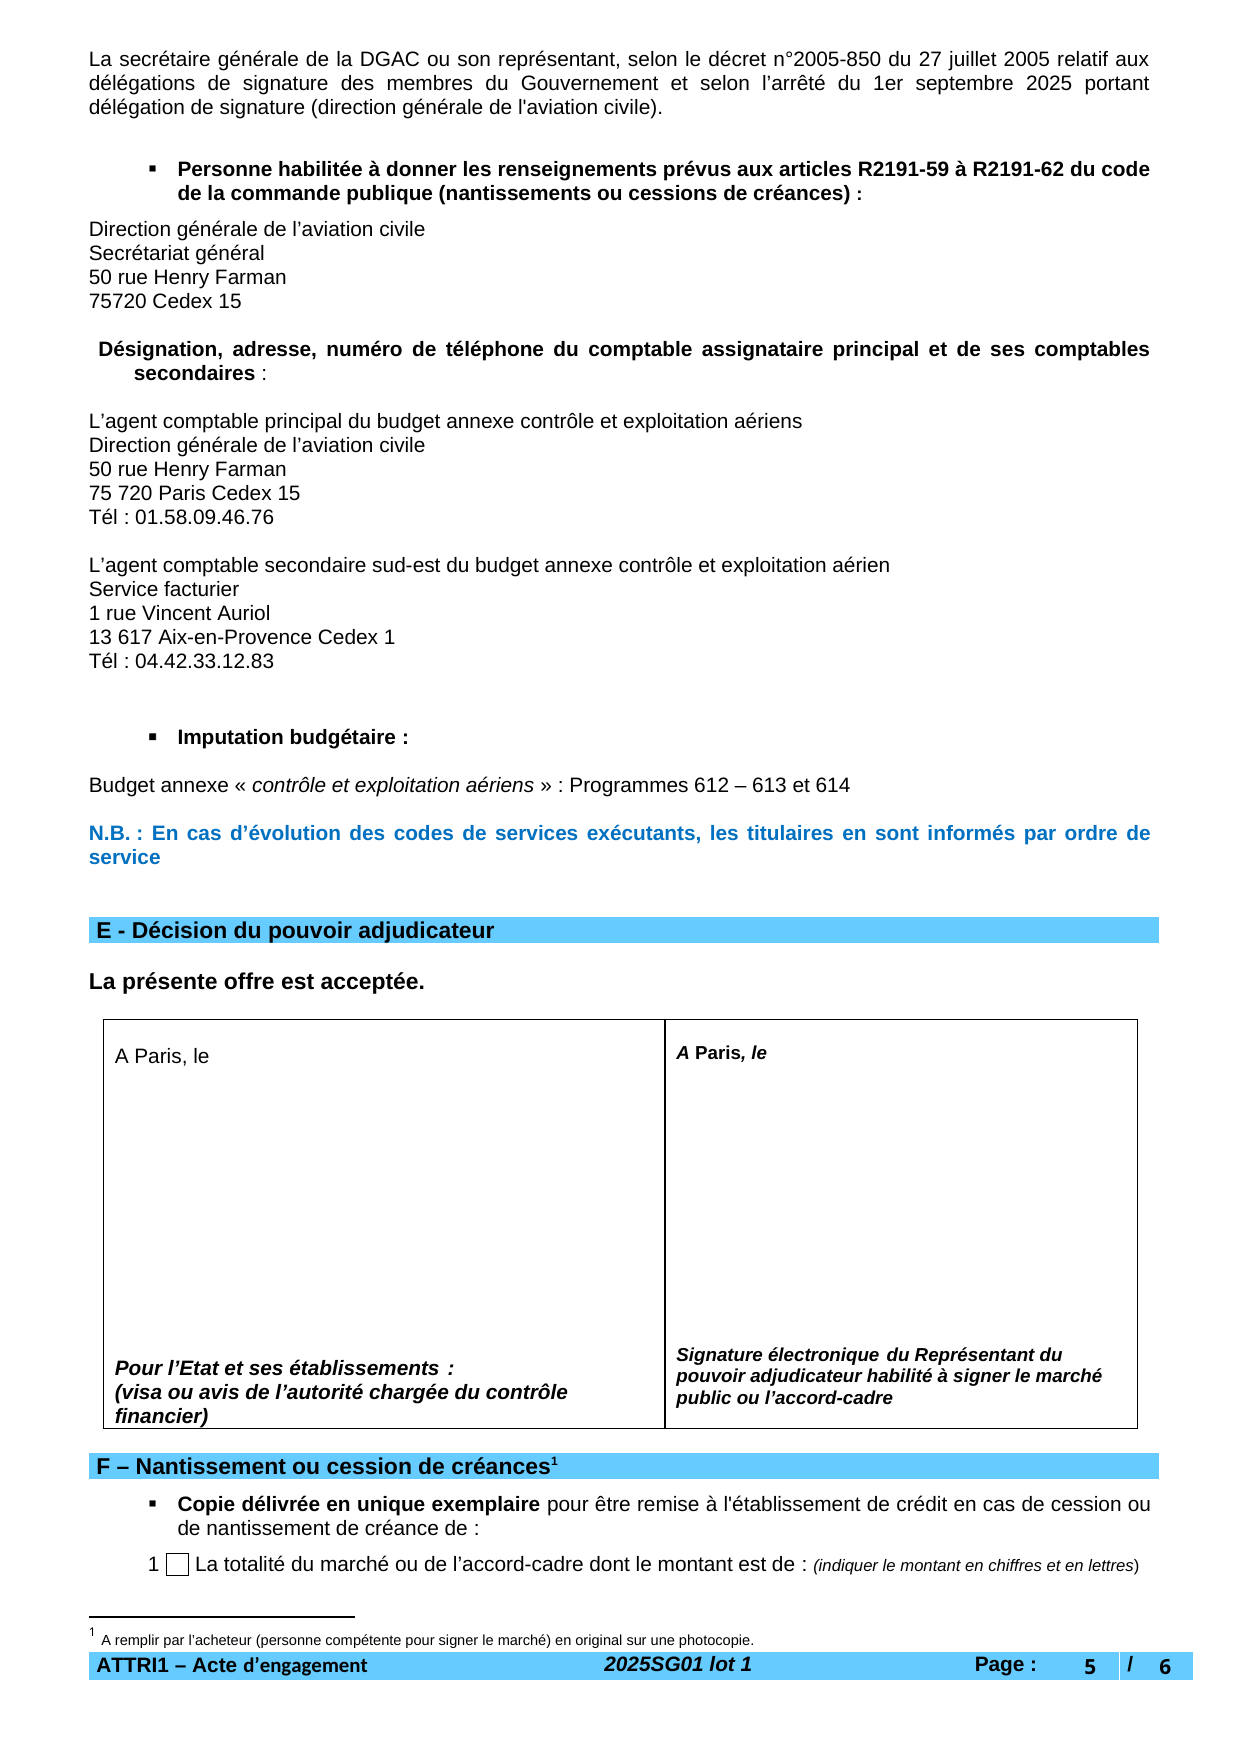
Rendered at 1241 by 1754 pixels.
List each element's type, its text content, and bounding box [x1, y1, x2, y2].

list 1 rue Vincent Auriol [89, 601, 1152, 624]
list Imputation budgétaire : [148, 725, 1152, 749]
list 75720 Cedex 15 [89, 289, 1152, 313]
list Secrétariat général [89, 241, 1152, 265]
list Tél : 01.58.09.46.76 [89, 505, 1152, 529]
text 1 La totalité du marché ou de l’accord-cadre dont le montant est de : (indiquer le montant en chiffres et en lettres) [89, 1552, 1152, 1576]
list Copie délivrée en unique exemplaire pour être remise à l'établissement de crédit en cas de cession ou de nantissement de créance de : [148, 1491, 1152, 1539]
list 75 720 Paris Cedex 15 [89, 481, 1152, 505]
list Personne habilitée à donner les renseignements prévus aux articles R2191-59 à R2191-62 du code de la commande publique (nantissements ou cessions de créances) : [148, 157, 1152, 205]
list Tél : 04.42.33.12.83 [89, 648, 1152, 672]
table_header E - Décision du pouvoir adjudicateur [89, 917, 1159, 943]
text La secrétaire générale de la DGAC ou son représentant, selon le décret n°2005-850 du 27 juillet 2005 relatif aux délégations de signature des membres du Gouvernement et selon l’arrêté du 1er septembre 2025 portant délégation de signature (direction générale de l'aviation civile). [89, 47, 1152, 119]
list Direction générale de l’aviation civile [89, 433, 1152, 457]
table_header A Paris, le Pour l’Etat et ses établissements : (visa ou avis de l’autorité chargée du contrôle financier) [104, 1020, 664, 1428]
table_header A Paris, le Signature électronique du Représentant du pouvoir adjudicateur habilité à signer le marché public ou l’accord-cadre [666, 1020, 1137, 1428]
list 13 617 Aix-en-Provence Cedex 1 [89, 624, 1152, 648]
list L’agent comptable secondaire sud-est du budget annexe contrôle et exploitation aérien [89, 553, 1152, 577]
list 50 rue Henry Farman [89, 265, 1152, 289]
list Service facturier [89, 577, 1152, 601]
text Budget annexe « contrôle et exploitation aériens » : Programmes 612 – 613 et 614 [89, 773, 1152, 797]
list Direction générale de l’aviation civile [89, 217, 1152, 241]
table_header F – Nantissement ou cession de créances [89, 1453, 1159, 1479]
text La présente offre est acceptée. [89, 968, 1152, 994]
list Désignation, adresse, numéro de téléphone du comptable assignataire principal et de ses comptables secondaires : [89, 337, 1152, 385]
list L’agent comptable principal du budget annexe contrôle et exploitation aériens [89, 409, 1152, 433]
list 50 rue Henry Farman [89, 457, 1152, 481]
text N.B. : En cas d’évolution des codes de services exécutants, les titulaires en sont informés par ordre de service [89, 821, 1152, 869]
